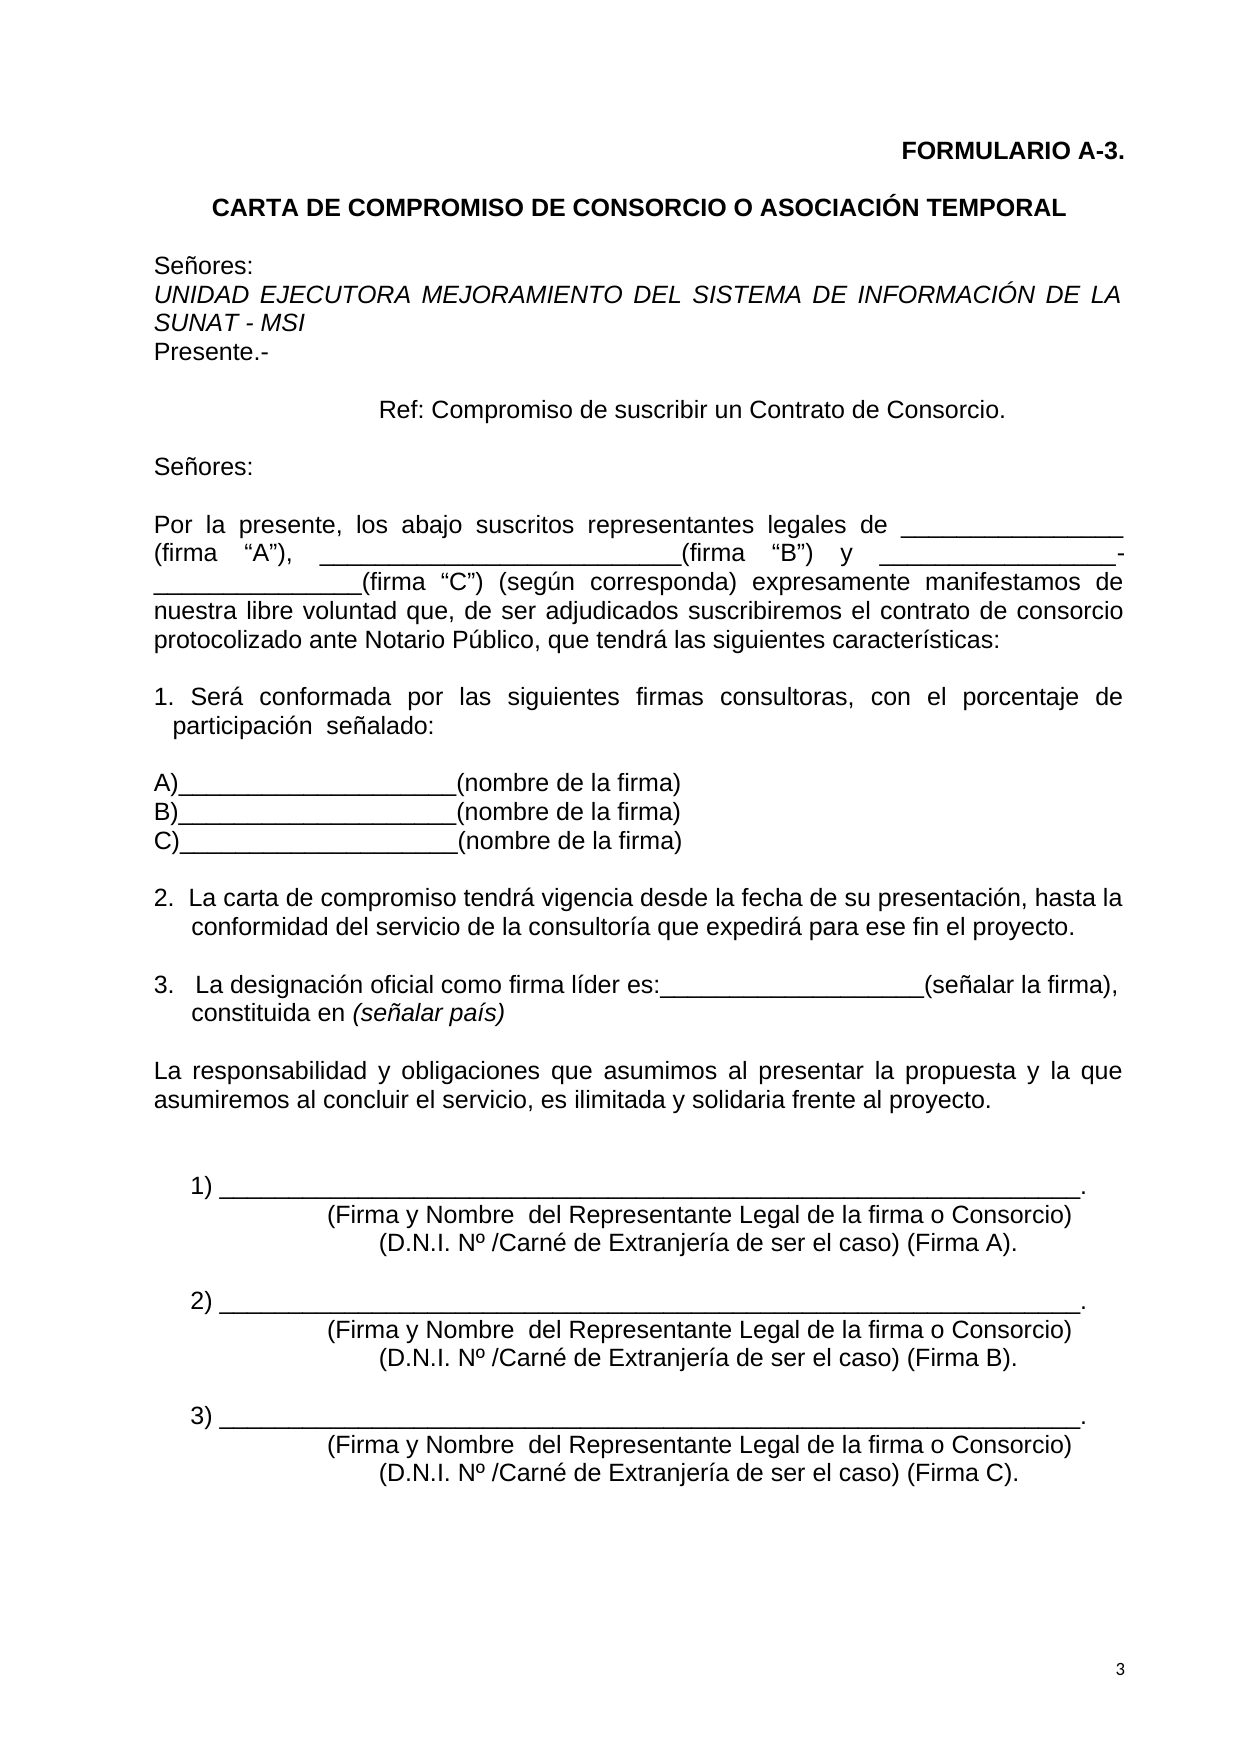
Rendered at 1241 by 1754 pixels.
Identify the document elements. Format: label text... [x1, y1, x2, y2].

text (Firma y Nombre del Representante Legal de la firma o Consorcio) [153, 1314, 1125, 1343]
text Por la presente, los abajo suscritos representantes legales de ________________ (firma “A”), __________________________(firma “B”) y ________________________________(firma “C”) (según corresponda) expresamente manifestamos de nuestra libre voluntad que, de ser adjudicados suscribiremos el contrato de consorcio protocolizado ante Notario Público, que tendrá las siguientes características: [153, 509, 1125, 653]
text (D.N.I. Nº /Carné de Extranjería de ser el caso) (Firma B). [153, 1343, 1125, 1372]
text (Firma y Nombre del Representante Legal de la firma o Consorcio) [153, 1199, 1125, 1228]
text A)____________________(nombre de la firma) [153, 768, 1125, 797]
text 1) ______________________________________________________________. [153, 1171, 1125, 1199]
text (Firma y Nombre del Representante Legal de la firma o Consorcio) [153, 1429, 1125, 1458]
text Ref: Compromiso de suscribir un Contrato de Consorcio. [153, 394, 1125, 423]
text CARTA DE COMPROMISO DE CONSORCIO O ASOCIACIÓN TEMPORAL [153, 193, 1125, 222]
text 3) ______________________________________________________________. [153, 1401, 1125, 1429]
text 3. La designación oficial como firma líder es:___________________(señalar la firma), constituida en (señalar país) [153, 969, 1125, 1027]
text FORMULARIO A-3. [153, 136, 1125, 164]
text B)____________________(nombre de la firma) [153, 797, 1139, 826]
text (D.N.I. Nº /Carné de Extranjería de ser el caso) (Firma A). [153, 1228, 1125, 1257]
text 2. La carta de compromiso tendrá vigencia desde la fecha de su presentación, hasta la conformidad del servicio de la consultoría que expedirá para ese fin el proyecto. [153, 883, 1125, 941]
text 2) ______________________________________________________________. [153, 1286, 1125, 1314]
text Señores: [153, 251, 1125, 279]
text 1. Será conformada por las siguientes firmas consultoras, con el porcentaje de participación señalado: [153, 682, 1125, 739]
text Señores: [153, 452, 1125, 481]
text (D.N.I. Nº /Carné de Extranjería de ser el caso) (Firma C). [153, 1458, 1125, 1487]
text La responsabilidad y obligaciones que asumimos al presentar la propuesta y la que asumiremos al concluir el servicio, es ilimitada y solidaria frente al proyecto. [153, 1056, 1125, 1113]
text UNIDAD EJECUTORA MEJORAMIENTO DEL SISTEMA DE INFORMACIÓN DE LA SUNAT - MSI [153, 279, 1125, 337]
text C)____________________(nombre de la firma) [153, 826, 1125, 854]
text Presente.- [153, 337, 1125, 366]
